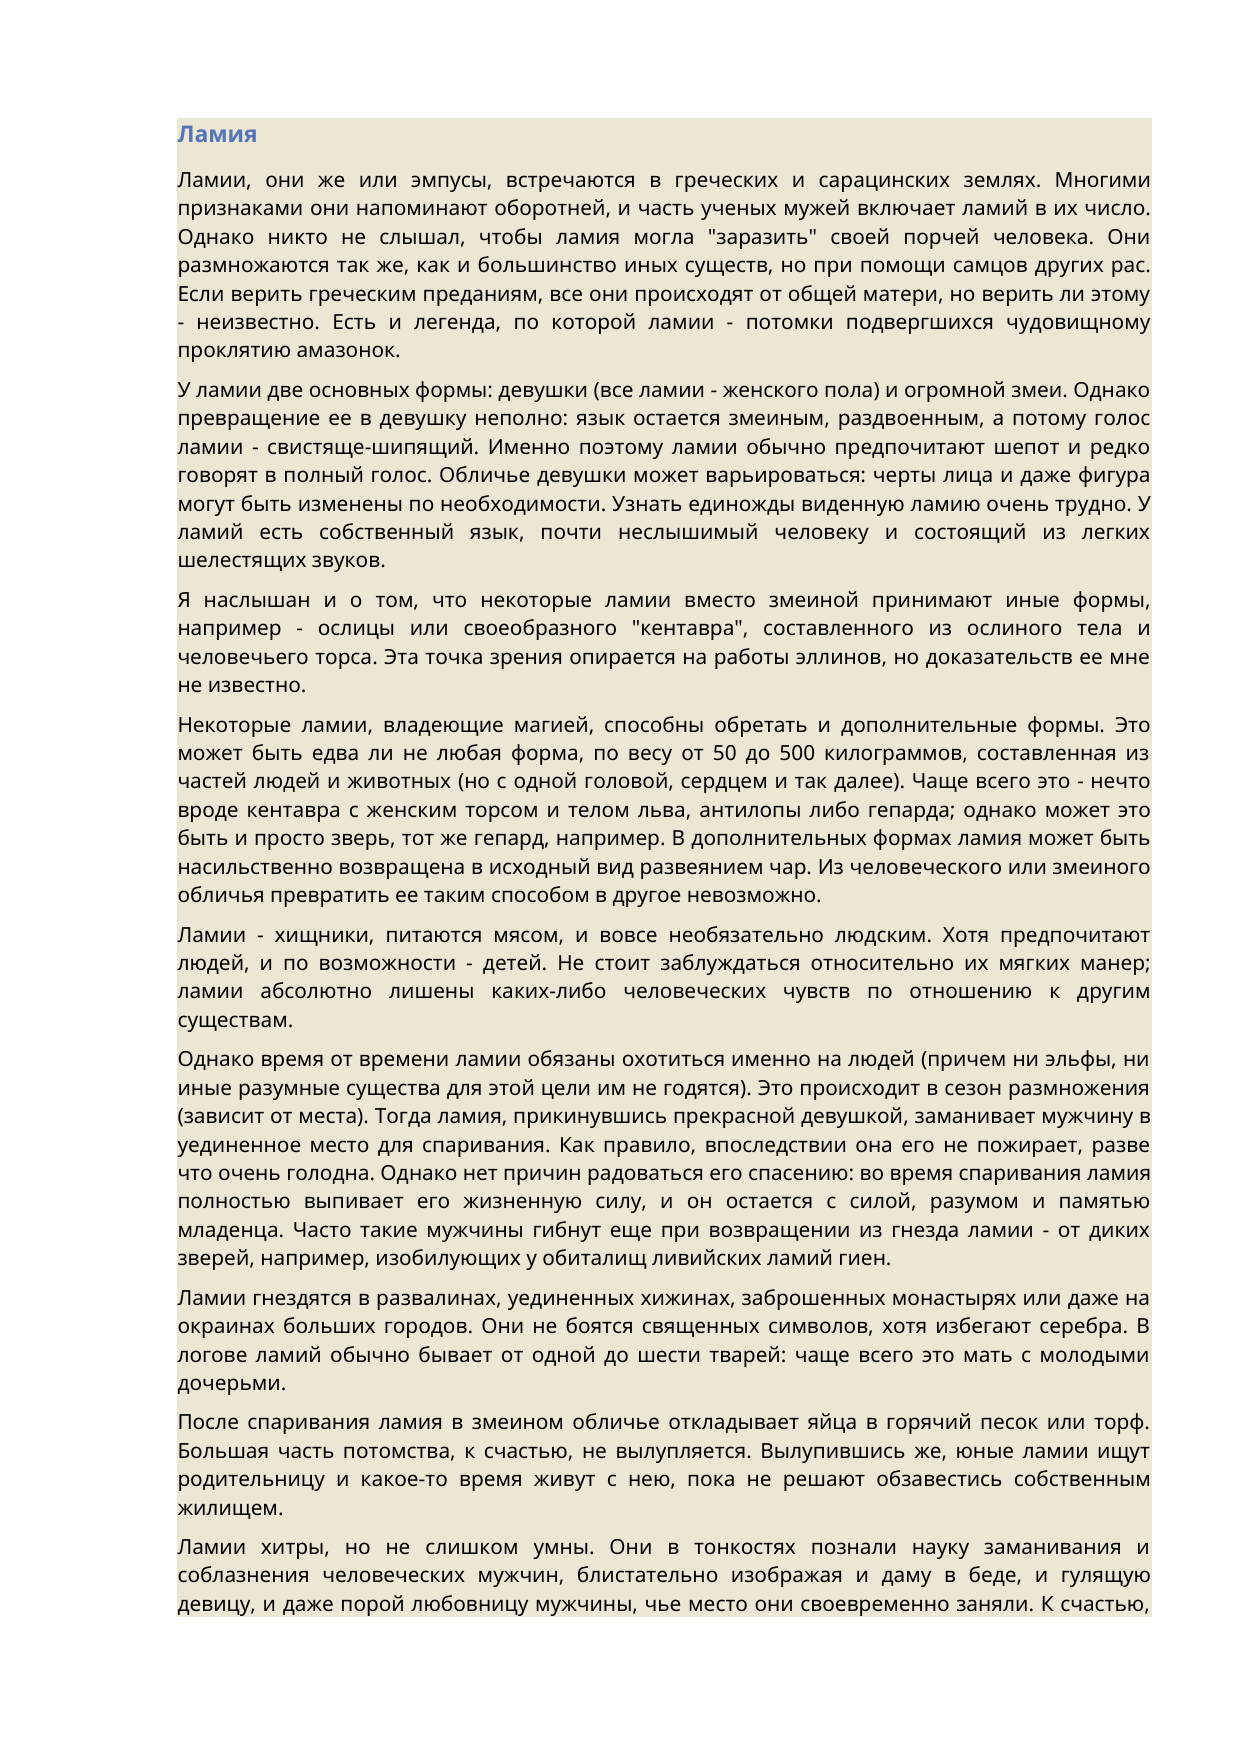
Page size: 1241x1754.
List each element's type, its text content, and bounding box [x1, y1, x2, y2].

text Однако время от времени ламии обязаны охотиться именно на людей (причем ни эльфы, ни иные разумные существа для этой цели им не годятся). Это происходит в сезон размножения (зависит от места). Тогда ламия, прикинувшись прекрасной девушкой, заманивает мужчину в уединенное место для спаривания. Как правило, впоследствии она его не пожирает, разве что очень голодна. Однако нет причин радоваться его спасению: во время спаривания ламия полностью выпивает его жизненную силу, и он остается с силой, разумом и памятью младенца. Часто такие мужчины гибнут еще при возвращении из гнезда ламии - от диких зверей, например, изобилующих у обиталищ ливийских ламий гиен. [177, 1044, 1152, 1272]
text Ламии - хищники, питаются мясом, и вовсе необязательно людским. Хотя предпочитают людей, и по возможности - детей. Не стоит заблуждаться относительно их мягких манер; ламии абсолютно лишены каких-либо человеческих чувств по отношению к другим существам. [177, 920, 1152, 1033]
text Ламии, они же или эмпусы, встречаются в греческих и сарацинских землях. Многими признаками они напоминают оборотней, и часть ученых мужей включает ламий в их число. Однако никто не слышал, чтобы ламия могла "заразить" своей порчей человека. Они размножаются так же, как и большинство иных существ, но при помощи самцов других рас. Если верить греческим преданиям, все они происходят от общей матери, но верить ли этому - неизвестно. Есть и легенда, по которой ламии - потомки подвергшихся чудовищному проклятию амазонок. [177, 165, 1152, 364]
subtitle Ламия [177, 118, 1152, 149]
text Я наслышан и о том, что некоторые ламии вместо змеиной принимают иные формы, например - ослицы или своеобразного "кентавра", составленного из ослиного тела и человечьего торса. Эта точка зрения опирается на работы эллинов, но доказательств ее мне не известно. [177, 585, 1152, 699]
text У ламии две основных формы: девушки (все ламии - женского пола) и огромной змеи. Однако превращение ее в девушку неполно: язык остается змеиным, раздвоенным, а потому голос ламии - свистяще-шипящий. Именно поэтому ламии обычно предпочитают шепот и редко говорят в полный голос. Обличье девушки может варьироваться: черты лица и даже фигура могут быть изменены по необходимости. Узнать единожды виденную ламию очень трудно. У ламий есть собственный язык, почти неслышимый человеку и состоящий из легких шелестящих звуков. [177, 375, 1152, 574]
text Некоторые ламии, владеющие магией, способны обретать и дополнительные формы. Это может быть едва ли не любая форма, по весу от 50 до 500 килограммов, составленная из частей людей и животных (но с одной головой, сердцем и так далее). Чаще всего это - нечто вроде кентавра с женским торсом и телом льва, антилопы либо гепарда; однако может это быть и просто зверь, тот же гепард, например. В дополнительных формах ламия может быть насильственно возвращена в исходный вид развеянием чар. Из человеческого или змеиного обличья превратить ее таким способом в другое невозможно. [177, 710, 1152, 909]
text Ламии гнездятся в развалинах, уединенных хижинах, заброшенных монастырях или даже на окраинах больших городов. Они не боятся священных символов, хотя избегают серебра. В логове ламий обычно бывает от одной до шести тварей: чаще всего это мать с молодыми дочерьми. [177, 1283, 1152, 1397]
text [177, 1532, 1152, 1617]
text После спаривания ламия в змеином обличье откладывает яйца в горячий песок или торф. Большая часть потомства, к счастью, не вылупляется. Вылупившись же, юные ламии ищут родительницу и какое-то время живут с нею, пока не решают обзавестись собственным жилищем. [177, 1407, 1152, 1521]
